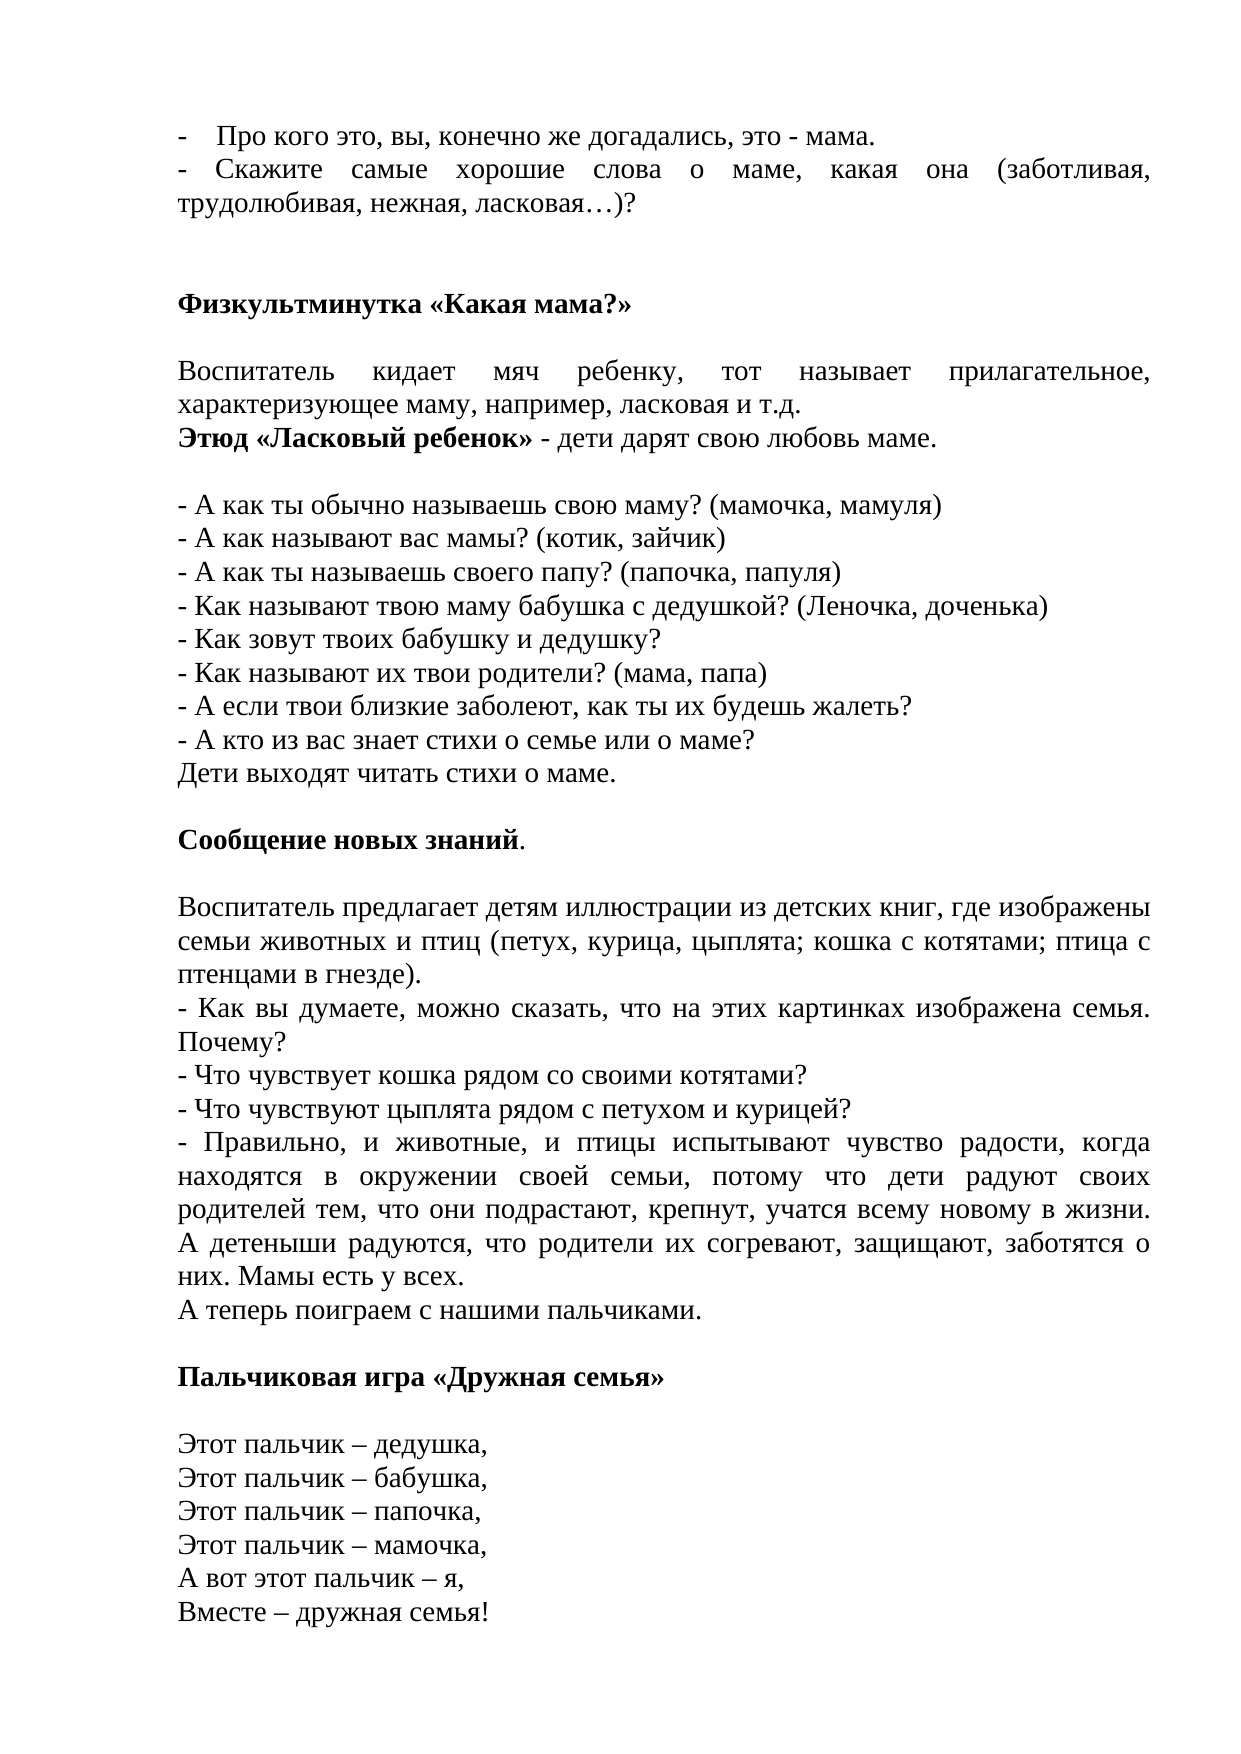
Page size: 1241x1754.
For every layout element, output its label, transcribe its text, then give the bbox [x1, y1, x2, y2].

text Этот пальчик – папочка, [177, 1493, 1152, 1527]
text - Что чувствует кошка рядом со своими котятами? [177, 1057, 1152, 1091]
text А вот этот пальчик – я, [177, 1560, 1152, 1594]
text - Что чувствуют цыплята рядом с петухом и курицей? [177, 1091, 1152, 1124]
text - Как называют твою маму бабушка с дедушкой? (Леночка, доченька) [177, 588, 1152, 621]
text Вместе – дружная семья! [177, 1594, 1152, 1627]
text - А кто из вас знает стихи о семье или о маме? [177, 722, 1152, 755]
text - Про кого это, вы, конечно же догадались, это - мама. [177, 118, 1152, 152]
text Дети выходят читать стихи о маме. [177, 755, 1152, 789]
text - А если твои близкие заболеют, как ты их будешь жалеть? [177, 688, 1152, 722]
text Сообщение новых знаний. [177, 822, 1152, 856]
text - А как называют вас мамы? (котик, зайчик) [177, 521, 1152, 554]
text Воспитатель кидает мяч ребенку, тот называет прилагательное, характеризующее маму, например, ласковая и т.д. [177, 353, 1152, 420]
text А теперь поиграем с нашими пальчиками. [177, 1292, 1152, 1326]
text - А как ты называешь своего папу? (папочка, папуля) [177, 554, 1152, 588]
text - Как зовут твоих бабушку и дедушку? [177, 621, 1152, 655]
text Этот пальчик – дедушка, [177, 1426, 1152, 1460]
text Этот пальчик – мамочка, [177, 1527, 1152, 1560]
text - Как вы думаете, можно сказать, что на этих картинках изображена семья. Почему? [177, 990, 1152, 1057]
text - Как называют их твои родители? (мама, папа) [177, 655, 1152, 688]
text - Правильно, и животные, и птицы испытывают чувство радости, когда находятся в окружении своей семьи, потому что дети радуют своих родителей тем, что они подрастают, крепнут, учатся всему новому в жизни. А детеныши радуются, что родители их согревают, защищают, заботятся о них. Мамы есть у всех. [177, 1124, 1152, 1292]
text Пальчиковая игра «Дружная семья» [177, 1359, 1152, 1393]
text Этюд «Ласковый ребенок» - дети дарят свою любовь маме. [177, 420, 1152, 453]
text - Скажите самые хорошие слова о маме, какая она (заботливая, трудолюбивая, нежная, ласковая…)? [177, 152, 1152, 219]
text Воспитатель предлагает детям иллюстрации из детских книг, где изображены семьи животных и птиц (петух, курица, цыплята; кошка с котятами; птица с птенцами в гнезде). [177, 889, 1152, 990]
text Физкультминутка «Какая мама?» [177, 286, 1152, 319]
text Этот пальчик – бабушка, [177, 1460, 1152, 1493]
text - А как ты обычно называешь свою маму? (мамочка, мамуля) [177, 487, 1152, 521]
